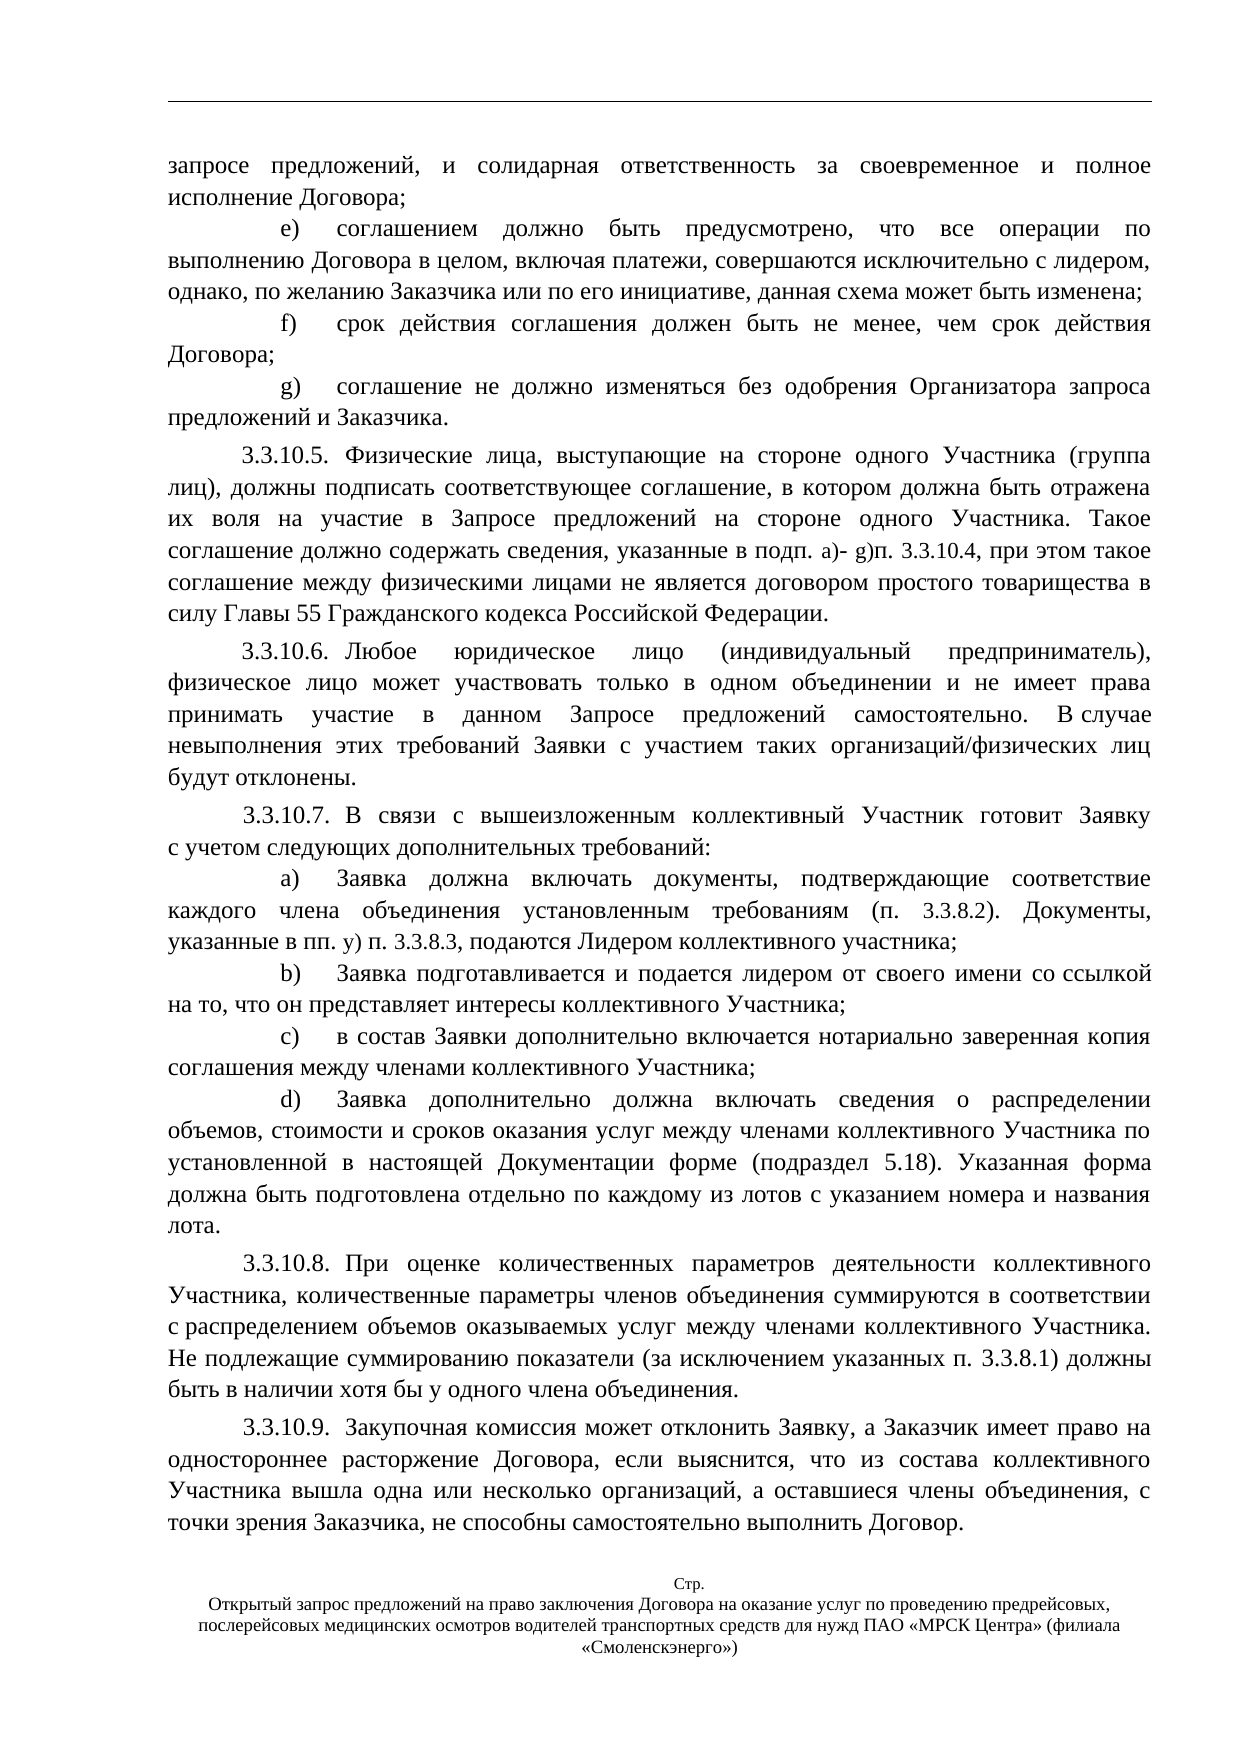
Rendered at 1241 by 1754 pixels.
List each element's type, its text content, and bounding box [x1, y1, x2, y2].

list В связи с вышеизложенным коллективный Участник готовит Заявку с учетом следующих дополнительных требований: [168, 800, 1152, 860]
list в состав Заявки дополнительно включается нотариально заверенная копия соглашения между членами коллективного Участника; [168, 1021, 1152, 1081]
list Закупочная комиссия может отклонить Заявку, а Заказчик имеет право на одностороннее расторжение Договора, если выяснится, что из состава коллективного Участника вышла одна или несколько организаций, а оставшиеся члены объединения, с точки зрения Заказчика, не способны самостоятельно выполнить Договор. [168, 1412, 1152, 1536]
list Заявка подготавливается и подается лидером от своего имени со ссылкой на то, что он представляет интересы коллективного Участника; [168, 958, 1152, 1018]
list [168, 150, 1152, 210]
list Заявка должна включать документы, подтверждающие соответствие каждого члена объединения установленным требованиям (п. 3.3.8.2). Документы, указанные в пп. у) п. 3.3.8.3, подаются Лидером коллективного участника; [168, 863, 1152, 955]
list срок действия соглашения должен быть не менее, чем срок действия Договора; [168, 308, 1152, 368]
list Физические лица, выступающие на стороне одного Участника (группа лиц), должны подписать соответствующее соглашение, в котором должна быть отражена их воля на участие в Запросе предложений на стороне одного Участника. Такое соглашение должно содержать сведения, указанные в подп. a)- g)п. 3.3.10.4, при этом такое соглашение между физическими лицами не является договором простого товарищества в силу Главы 55 Гражданского кодекса Российской Федерации. [168, 440, 1152, 627]
list соглашение не должно изменяться без одобрения Организатора запроса предложений и Заказчика. [168, 371, 1152, 431]
list Любое юридическое лицо (индивидуальный предприниматель), физическое лицо может участвовать только в одном объединении и не имеет права принимать участие в данном Запросе предложений самостоятельно. В случае невыполнения этих требований Заявки с участием таких организаций/физических лиц будут отклонены. [168, 636, 1152, 791]
list Заявка дополнительно должна включать сведения о распределении объемов, стоимости и сроков оказания услуг между членами коллективного Участника по установленной в настоящей Документации форме (подраздел 5.18). Указанная форма должна быть подготовлена отдельно по каждому из лотов с указанием номера и названия лота. [168, 1084, 1152, 1239]
list При оценке количественных параметров деятельности коллективного Участника, количественные параметры членов объединения суммируются в соответствии с распределением объемов оказываемых услуг между членами коллективного Участника. Не подлежащие суммированию показатели (за исключением указанных п. 3.3.8.1) должны быть в наличии хотя бы у одного члена объединения. [168, 1248, 1152, 1403]
list соглашением должно быть предусмотрено, что все операции по выполнению Договора в целом, включая платежи, совершаются исключительно с лидером, однако, по желанию Заказчика или по его инициативе, данная схема может быть изменена; [168, 213, 1152, 305]
